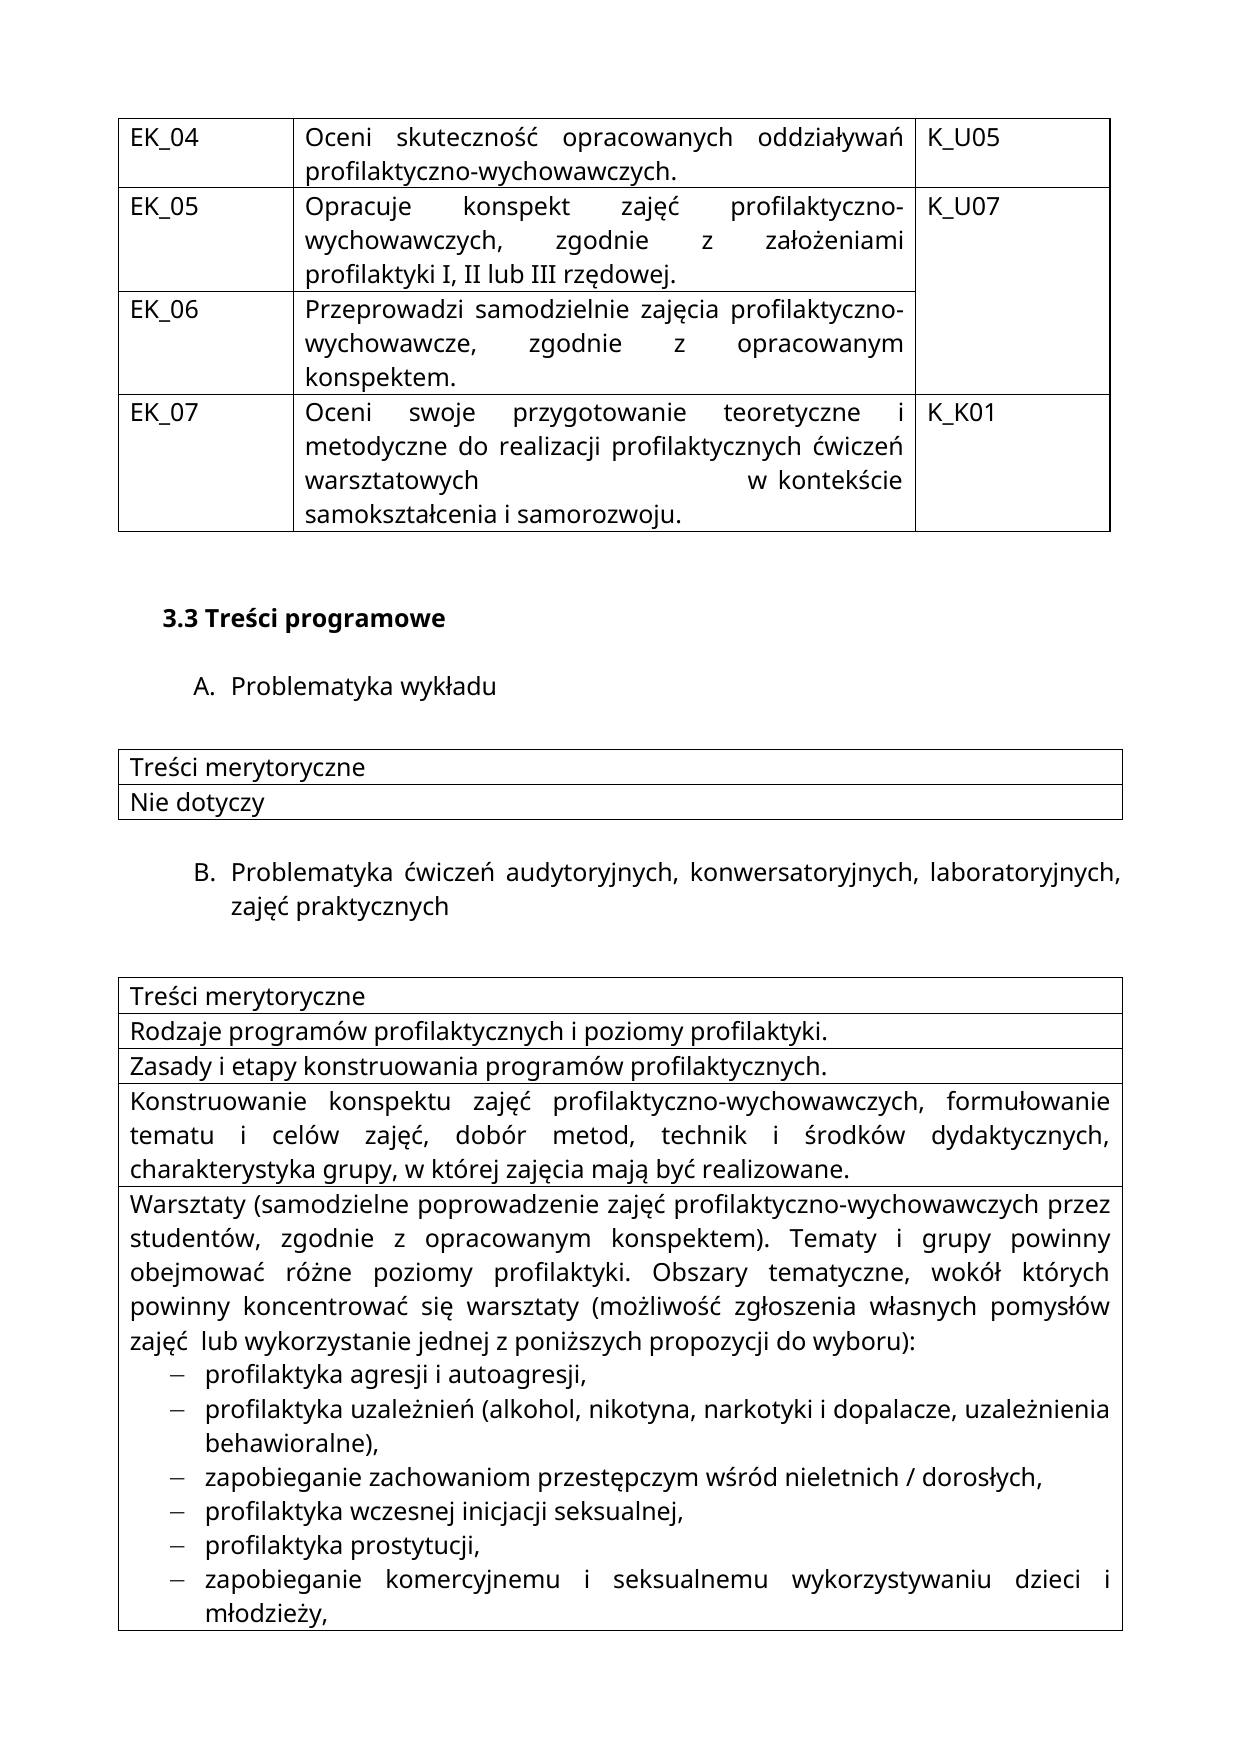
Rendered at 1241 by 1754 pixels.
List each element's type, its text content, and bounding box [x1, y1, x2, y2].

table_cell Konstruowanie konspektu zajęć profilaktyczno-wychowawczych, formułowanie tematu i celów zajęć, dobór metod, technik i środków dydaktycznych, charakterystyka grupy, w której zajęcia mają być realizowane. [119, 1084, 1122, 1186]
table_cell Przeprowadzi samodzielnie zajęcia profilaktyczno-wychowawcze, zgodnie z opracowanym konspektem. [294, 292, 915, 394]
table_header Treści merytoryczne [119, 750, 1122, 784]
table_cell Nie dotyczy [119, 785, 1122, 819]
table_cell EK_04 [119, 119, 293, 187]
table_cell Opracuje konspekt zajęć profilaktyczno-wychowawczych, zgodnie z założeniami profilaktyki I, II lub III rzędowej. [294, 188, 915, 291]
table_cell Zasady i etapy konstruowania programów profilaktycznych. [119, 1049, 1122, 1083]
table_cell EK_06 [119, 292, 293, 394]
table_cell K_U07 [916, 188, 1109, 394]
table_cell EK_07 [119, 395, 293, 531]
table_cell EK_05 [119, 188, 293, 291]
list 3.3 Treści programowe [162, 600, 1122, 634]
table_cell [119, 1187, 1122, 1630]
table_header Treści merytoryczne [119, 978, 1122, 1012]
table_cell K_U05 [916, 119, 1109, 187]
list Problematyka wykładu [193, 668, 1122, 702]
table_cell Rodzaje programów profilaktycznych i poziomy profilaktyki. [119, 1014, 1122, 1047]
list Problematyka ćwiczeń audytoryjnych, konwersatoryjnych, laboratoryjnych, zajęć praktycznych [193, 854, 1122, 922]
table_cell Oceni skuteczność opracowanych oddziaływań profilaktyczno-wychowawczych. [294, 119, 915, 187]
table_cell K_K01 [916, 395, 1109, 531]
table_cell Oceni swoje przygotowanie teoretyczne i metodyczne do realizacji profilaktycznych ćwiczeń warsztatowych w kontekście samokształcenia i samorozwoju. [294, 395, 915, 531]
